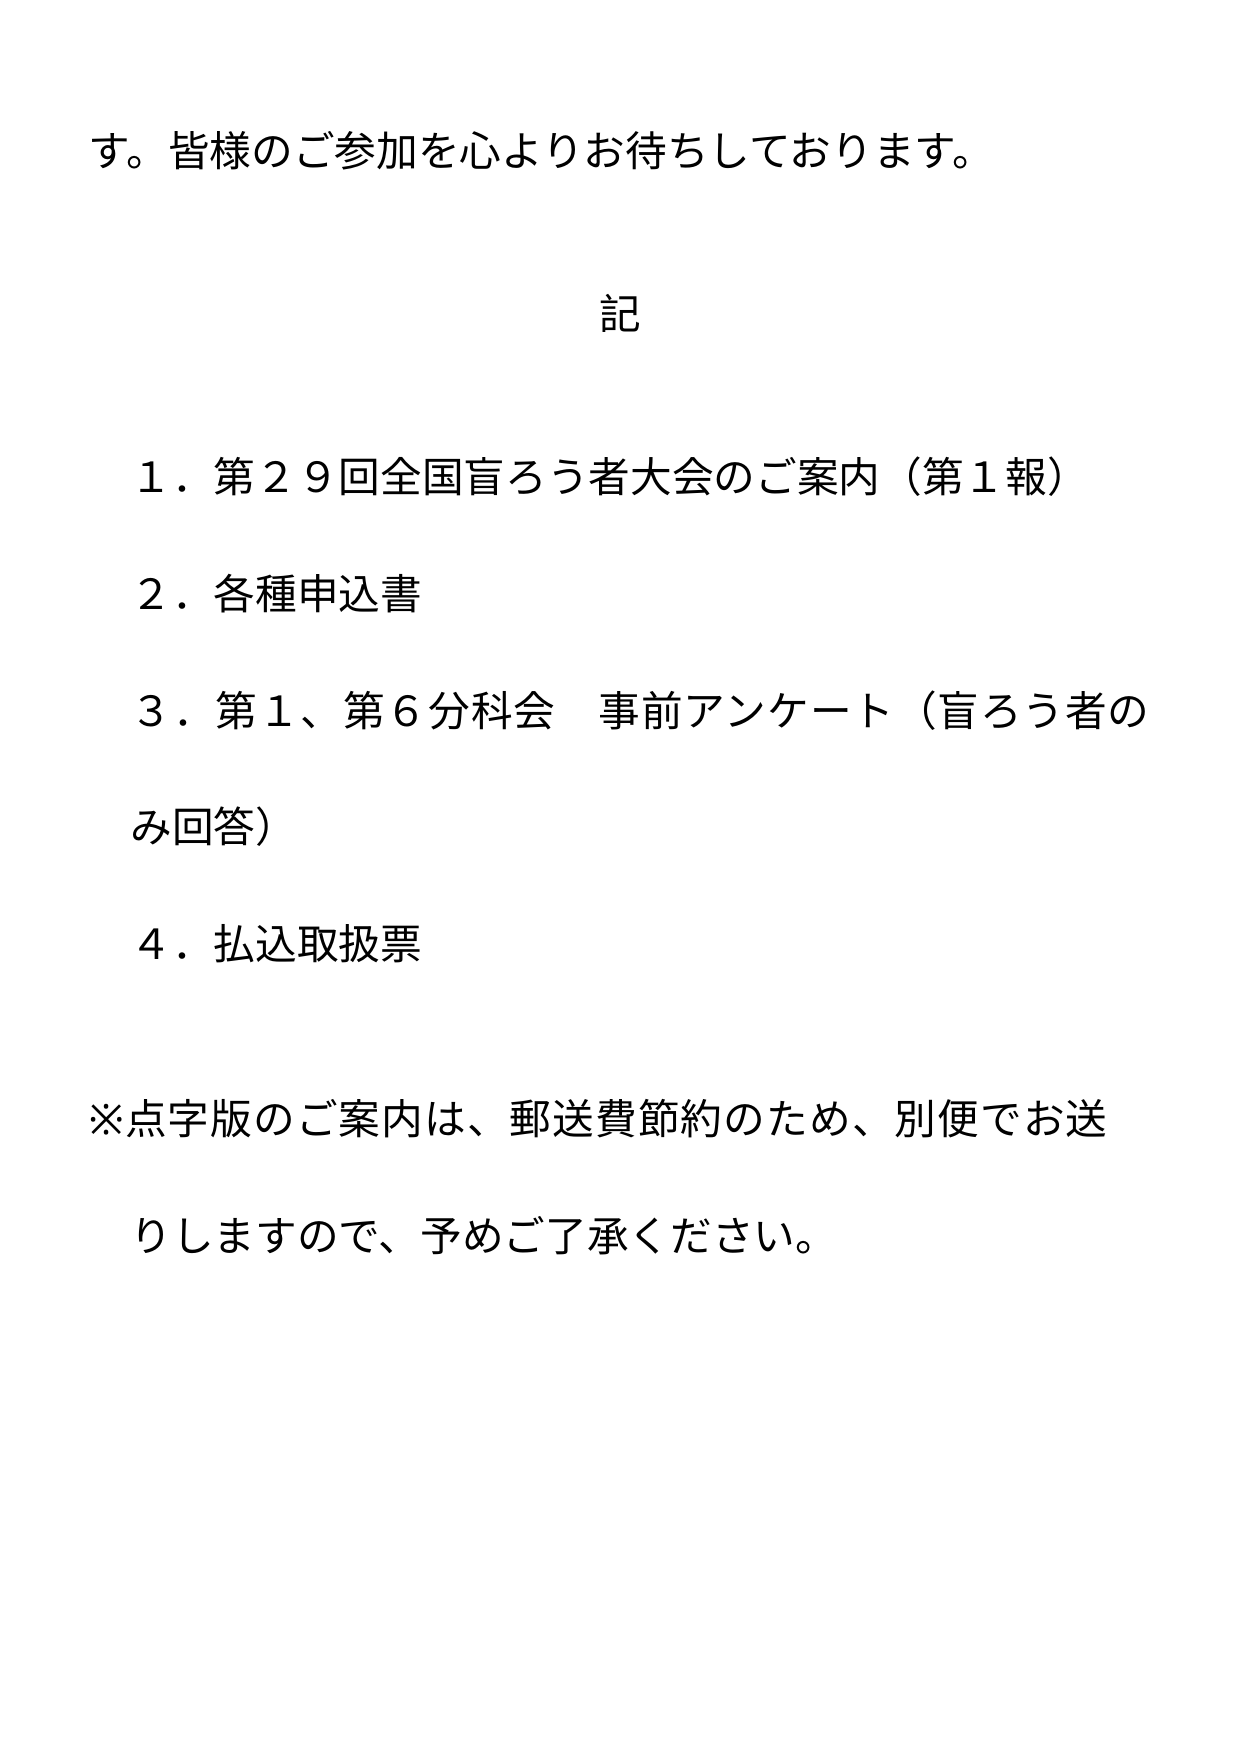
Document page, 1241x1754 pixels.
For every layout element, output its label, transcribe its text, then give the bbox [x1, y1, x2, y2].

text ４．払込取扱票 [130, 883, 1152, 999]
text ※点字版のご案内は、郵送費節約のため、別便でお送りしますので、予めご了承ください。 [89, 1058, 1110, 1291]
text ２．各種申込書 [130, 533, 1152, 649]
text ３．第１、第６分科会 事前アンケート（盲ろう者のみ回答） [130, 649, 1152, 883]
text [89, 89, 1152, 206]
text １．第２９回全国盲ろう者大会のご案内（第１報） [130, 416, 1152, 533]
text 記 [89, 253, 1152, 369]
